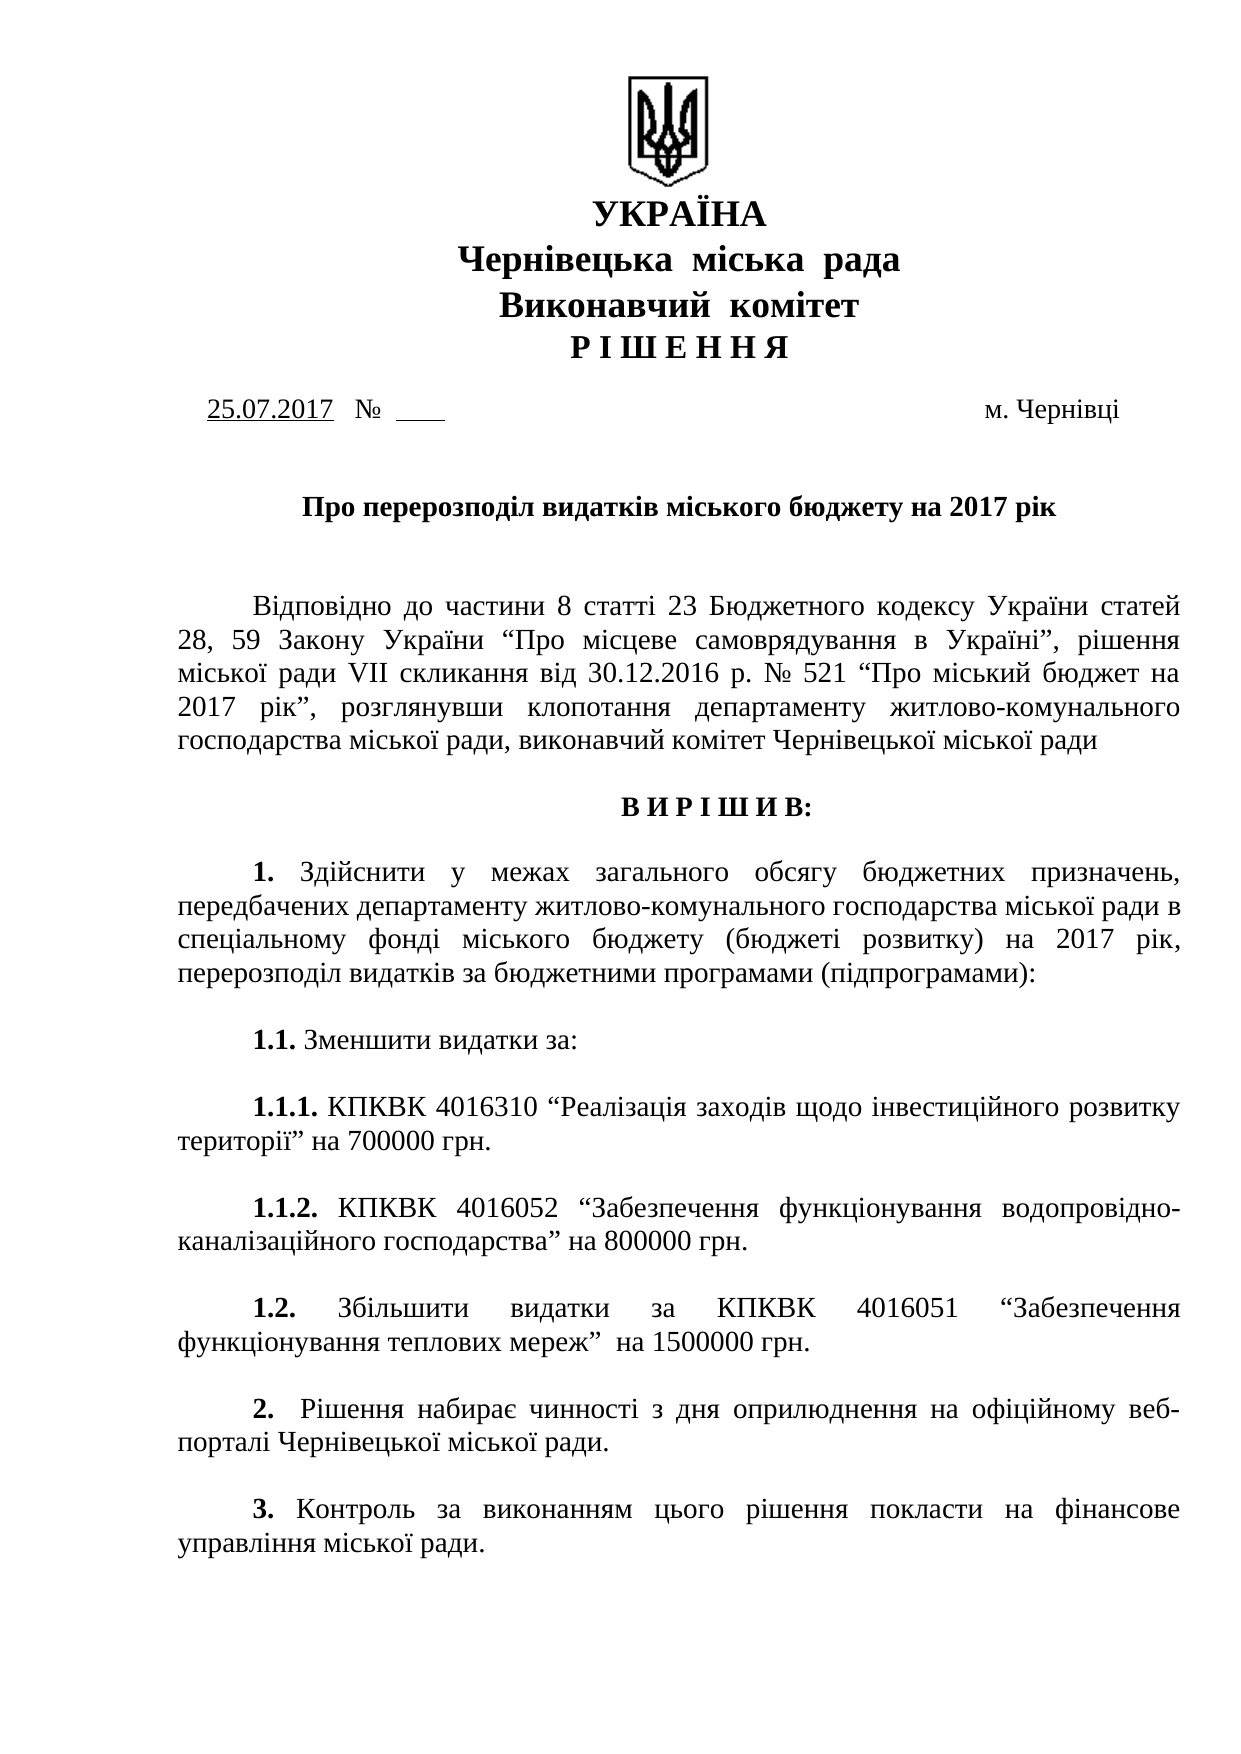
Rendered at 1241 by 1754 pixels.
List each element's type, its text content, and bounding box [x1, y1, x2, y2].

text 1.1. Зменшити видатки за: [177, 1022, 1181, 1056]
subtitle Р І Ш Е Н Н Я [177, 327, 1181, 366]
text 25.07.2017 № м. Чернівці [207, 392, 1181, 424]
picture [627, 76, 710, 190]
text 2. Рішення набирає чинності з дня на офіційному веб-порталі Чернівецької міської ради. [177, 1391, 1181, 1458]
text 1.1.2. КПКВК 4016052 “Забезпечення функціонування водопровідно-каналізаційного господарства” на 800000 грн. [177, 1190, 1181, 1257]
text 1.2. Збільшити видатки за КПКВК 4016051 “Забезпечення функціонування теплових мереж” на 1500000 грн. [177, 1290, 1181, 1357]
subtitle Виконавчий комітет [177, 282, 1181, 325]
text Відповідно до частини 8 статті 23 Бюджетного кодексу України статей 28, 59 Закону України “Про місцеве самоврядування в Україні”, рішення міської ради VII скликання від 30.12.2016 р. № 521 “Про міський бюджет на 2017 рік”, розглянувши клопотання департаменту житлово-комунального господарства міської ради, виконавчий комітет Чернівецької міської ради [177, 588, 1181, 756]
table_header Про перерозподіл видатків міського бюджету на 2017 рік [177, 489, 1166, 556]
text В И Р І Ш И В: [177, 789, 1181, 822]
subtitle Чернівецька міська рада [177, 237, 1181, 280]
text УКРАЇНА [177, 61, 1181, 235]
text 3. Контроль за виконанням цього рішення покласти на фінансове управління міської ради. [177, 1492, 1181, 1559]
text 1.1.1. КПКВК 4016310 “Реалізація заходів щодо інвестиційного розвитку території” на 700000 грн. [177, 1089, 1181, 1156]
text 1. Здійснити у межах загального обсягу бюджетних призначень, передбачених департаменту житлово-комунального господарства міської ради в спеціальному фонді міського бюджету (бюджеті розвитку) на 2017 рік, перерозподіл видатків за бюджетними програмами (підпрограмами): [177, 854, 1181, 988]
